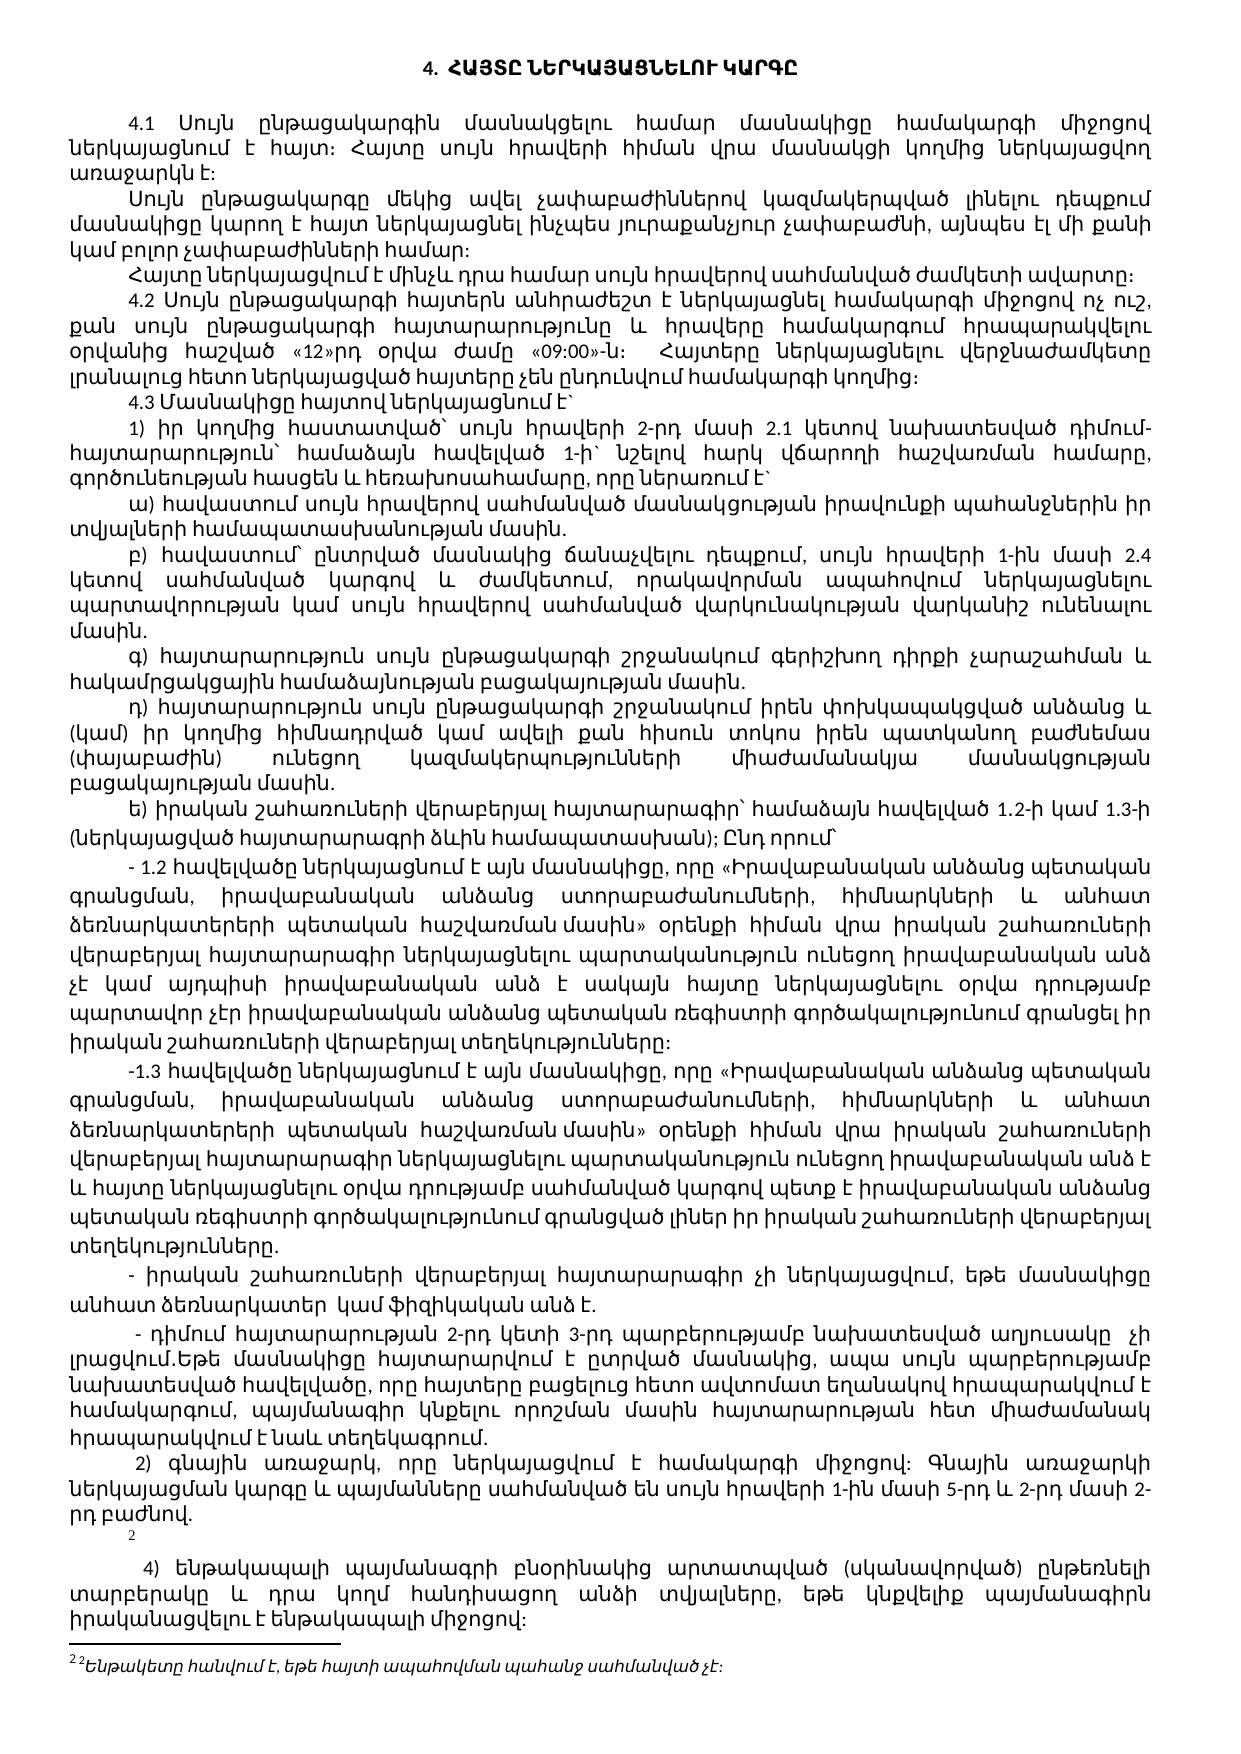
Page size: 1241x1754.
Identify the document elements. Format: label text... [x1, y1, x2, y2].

text 4. ՀԱՅՏԸ ՆԵՐԿԱՅԱՑՆԵԼՈՒ ԿԱՐԳԸ [69, 56, 1152, 81]
text գ) հայտարարություն սույն ընթացակարգի շրջանակում գերիշխող դիրքի չարաշահման և հակամրցակցային համաձայնության բացակայության մասին. [69, 643, 1152, 694]
text 4.3 Մասնակիցը հայտով ներկայացնում է` [69, 389, 1152, 415]
text ա) հավաստում սույն հրավերով սահմանված մասնակցության իրավունքի պահանջներին իր տվյալների համապատասխանության մասին. [69, 491, 1152, 542]
text - դիմում հայտարարության 2-րդ կետի 3-րդ պարբերությամբ նախատեսված աղյուսակը չի լրացվում․Եթե մասնակիցը հայտարարվում է ըտրված մասնակից, ապա սույն պարբերությամբ նախատեսված հավելվածը, որը հայտերը բացելուց հետո ավտոմատ եղանակով հրապարակվում է համակարգում, պայմանագիր կնքելու որոշման մասին հայտարարության հետ միաժամանակ հրապարակվում է նաև տեղեկագրում. [69, 1321, 1152, 1451]
text Սույն ընթացակարգը մեկից ավել չափաբաժիններով կազմակերպված լինելու դեպքում մասնակիցը կարող է հայտ ներկայացնել ինչպես յուրաքանչյուր չափաբաժնի, այնպես էլ մի քանի կամ բոլոր չափաբաժինների համար: [69, 186, 1152, 262]
text 2) գնային առաջարկ, որը ներկայացվում է համակարգի միջոցով: Գնային առաջարկի ներկայացման կարգը և պայմանները սահմանված են սույն հրավերի 1-ին մասի 5-րդ և 2-րդ մասի 2-րդ բաժնով. [69, 1451, 1152, 1527]
text ե) իրական շահառուների վերաբերյալ հայտարարագիր՝ համաձայն հավելված 1․2-ի կամ 1.3-ի (ներկայացված հայտարարագրի ձևին համապատասխան); Ընդ որում՝ [69, 796, 1152, 851]
text 4.1 Սույն ընթացակարգին մասնակցելու համար մասնակիցը համակարգի միջոցով ներկայացնում է հայտ։ Հայտը սույն հրավերի հիման վրա մասնակցի կողմից ներկայացվող առաջարկն է: [69, 110, 1152, 186]
text 1) իր կողմից հաստատված՝ սույն հրավերի 2-րդ մասի 2.1 կետով նախատեսված դիմում-հայտարարություն՝ համաձայն հավելված 1-ի` նշելով հարկ վճարողի հաշվառման համարը, գործունեության հասցեն և հեռախոսահամարը, որը ներառում է` [69, 415, 1152, 491]
text 4) ենթակապալի պայմանագրի բնօրինակից արտատպված (սկանավորված) ընթեռնելի տարբերակը և դրա կողմ հանդիսացող անձի տվյալները, եթե կնքվելիք պայմանագիրն իրականացվելու է ենթակապալի միջոցով: [69, 1556, 1152, 1632]
text 4.2 Սույն ընթացակարգի հայտերն անհրաժեշտ է ներկայացնել համակարգի միջոցով ոչ ուշ, քան սույն ընթացակարգի հայտարարությունը և հրավերը համակարգում հրապարակվելու օրվանից հաշված «12»րդ օրվա ժամը «09:00»-ն։ Հայտերը ներկայացնելու վերջնաժամկետը լրանալուց հետո ներկայացված հայտերը չեն ընդունվում համակարգի կողմից։ [69, 288, 1152, 389]
text -1.3 հավելվածը ներկայացնում է այն մասնակիցը, որը «Իրավաբանական անձանց պետական գրանցման, իրավաբանական անձանց ստորաբաժանումների, հիմնարկների և անհատ ձեռնարկատերերի պետական հաշվառման մասին» օրենքի հիման վրա իրական շահառուների վերաբերյալ հայտարարագիր ներկայացնելու պարտականություն ունեցող իրավաբանական անձ է և հայտը ներկայացնելու օրվա դրությամբ սահմանված կարգով պետք է իրավաբանական անձանց պետական ռեգիստրի գործակալությունում գրանցված լիներ իր իրական շահառուների վերաբերյալ տեղեկությունները. [69, 1058, 1152, 1259]
text - իրական շահառուների վերաբերյալ հայտարարագիր չի ներկայացվում, եթե մասնակիցը անհատ ձեռնարկատեր կամ ֆիզիկական անձ է. [69, 1263, 1152, 1317]
text Հայտը ներկայացվում է մինչև դրա համար սույն հրավերով սահմանված ժամկետի ավարտը։ [69, 262, 1152, 288]
text բ) հավաստում՝ ընտրված մասնակից ճանաչվելու դեպքում, սույն հրավերի 1-ին մասի 2.4 կետով սահմանված կարգով և ժամկետում, որակավորման ապահովում ներկայացնելու պարտավորության կամ սույն հրավերով սահմանված վարկունակության վարկանիշ ունենալու մասին. [69, 542, 1152, 643]
text դ) հայտարարություն սույն ընթացակարգի շրջանակում իրեն փոխկապակցված անձանց և (կամ) իր կողմից հիմնադրված կամ ավելի քան հիսուն տոկոս իրեն պատկանող բաժնեմաս (փայաբաժին) ունեցող կազմակերպությունների միաժամանակյա մասնակցության բացակայության մասին. [69, 694, 1152, 796]
text - 1.2 հավելվածը ներկայացնում է այն մասնակիցը, որը «Իրավաբանական անձանց պետական գրանցման, իրավաբանական անձանց ստորաբաժանումների, հիմնարկների և անհատ ձեռնարկատերերի պետական հաշվառման մասին» օրենքի հիման վրա իրական շահառուների վերաբերյալ հայտարարագիր ներկայացնելու պարտականություն ունեցող իրավաբանական անձ չէ կամ այդպիսի իրավաբանական անձ է սակայն հայտը ներկայացնելու օրվա դրությամբ պարտավոր չէր իրավաբանական անձանց պետական ռեգիստրի գործակալությունում գրանցել իր իրական շահառուների վերաբերյալ տեղեկությունները: [69, 854, 1152, 1055]
